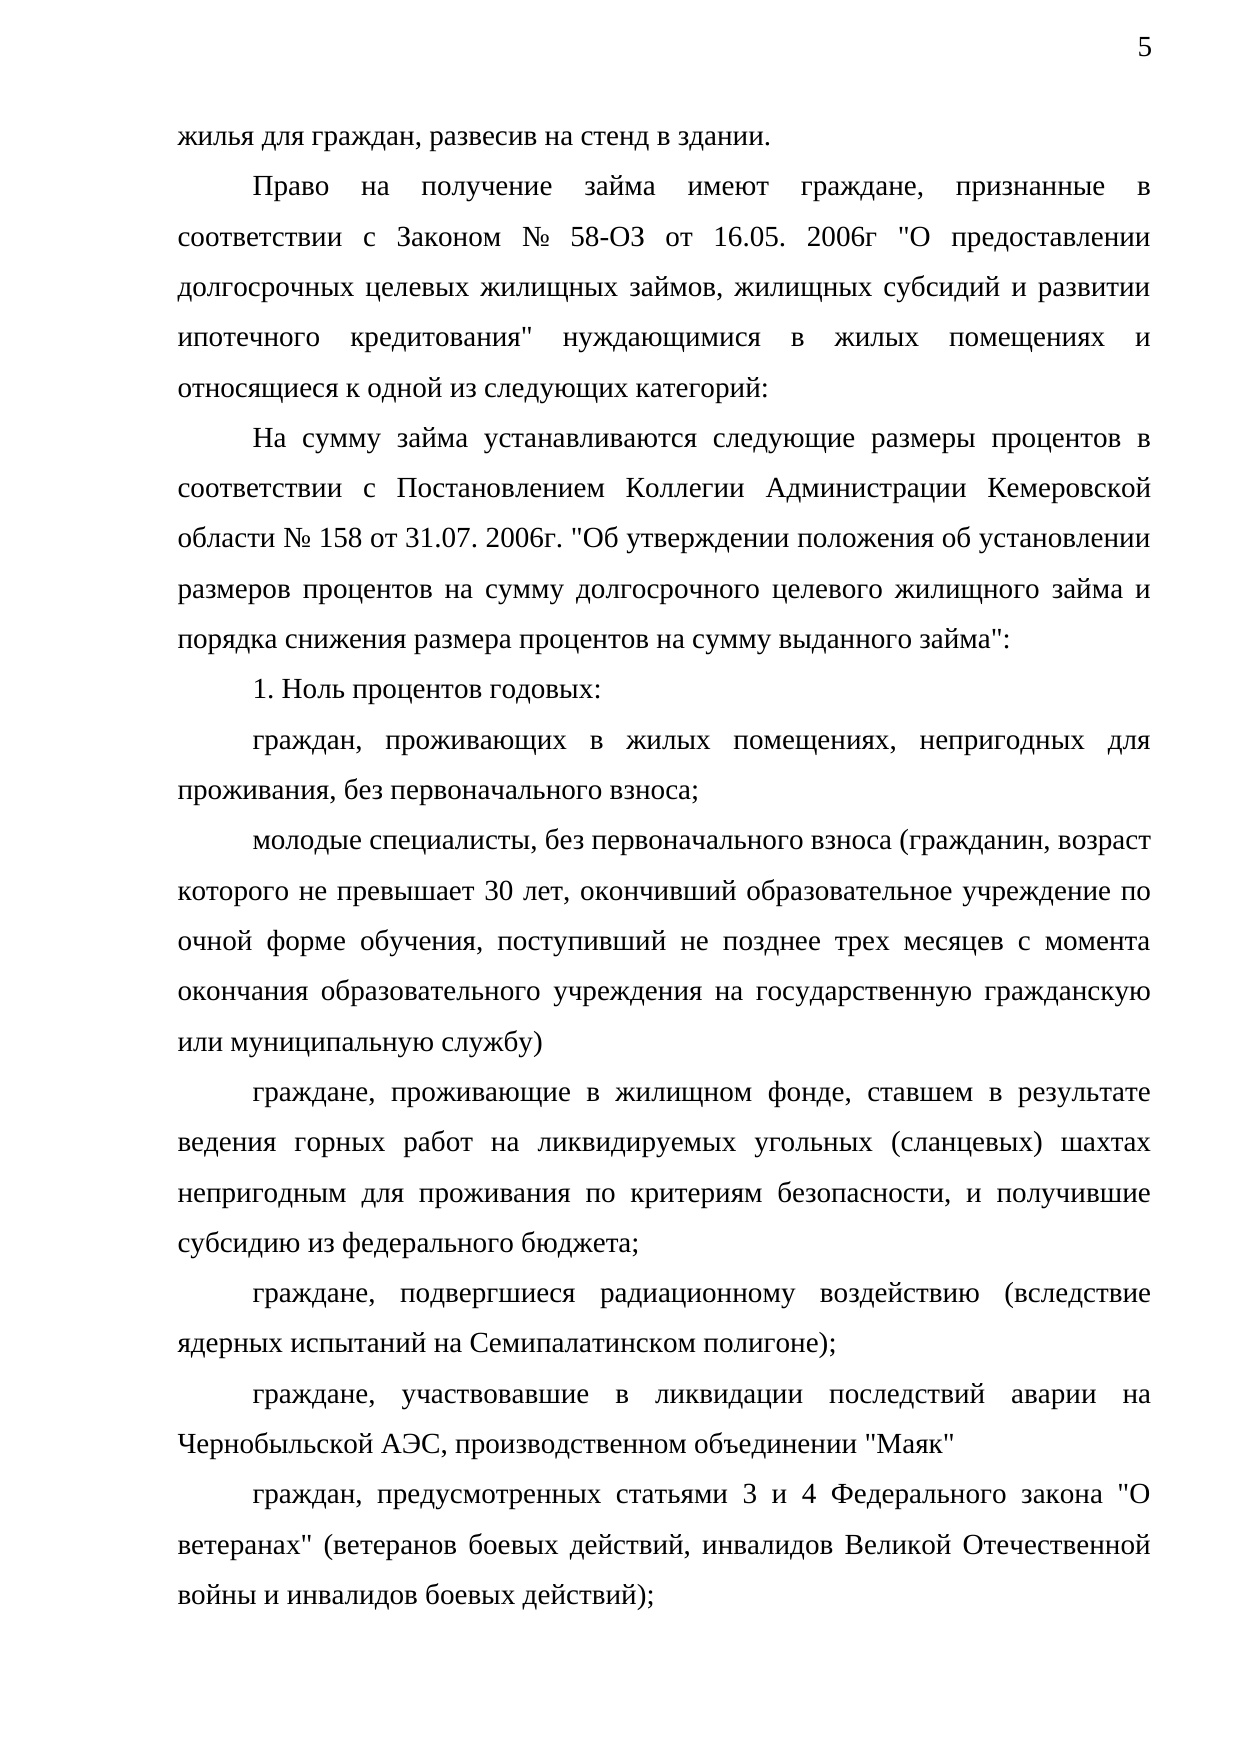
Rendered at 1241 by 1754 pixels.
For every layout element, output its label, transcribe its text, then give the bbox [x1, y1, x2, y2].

text граждан, предусмотренных статьями 3 и 4 Федерального закона "О ветеранах" (ветеранов боевых действий, инвалидов Великой Отечественной войны и инвалидов боевых действий); [177, 1477, 1152, 1611]
text На сумму займа устанавливаются следующие размеры процентов в соответствии с Постановлением Коллегии Администрации Кемеровской области № 158 от 31.07. 2006г. "Об утверждении положения об установлении размеров процентов на сумму долгосрочного целевого жилищного займа и порядка снижения размера процентов на сумму выданного займа": [177, 420, 1152, 655]
text молодые специалисты, без первоначального взноса (гражданин, возраст которого не превышает 30 лет, окончивший образовательное учреждение по очной форме обучения, поступивший не позднее трех месяцев с момента окончания образовательного учреждения на государственную гражданскую или муниципальную службу) [177, 822, 1152, 1057]
text граждане, подвергшиеся радиационному воздействию (вследствие ядерных испытаний на Семипалатинском полигоне); [177, 1275, 1152, 1359]
text 1. Ноль процентов годовых: [177, 672, 1152, 705]
text Право на получение займа имеют граждане, признанные в соответствии с Законом № 58-ОЗ от 16.05. 2006г "О предоставлении долгосрочных целевых жилищных займов, жилищных субсидий и развитии ипотечного кредитования" нуждающимися в жилых помещениях и относящиеся к одной из следующих категорий: [177, 168, 1152, 403]
text граждане, проживающие в жилищном фонде, ставшем в результате ведения горных работ на ликвидируемых угольных (сланцевых) шахтах непригодным для проживания по критериям безопасности, и получившие субсидию из федерального бюджета; [177, 1074, 1152, 1258]
text граждане, участвовавшие в ликвидации последствий аварии на Чернобыльской АЭС, производственном объединении "Маяк" [177, 1376, 1152, 1460]
text граждан, проживающих в жилых помещениях, непригодных для проживания, без первоначального взноса; [177, 722, 1152, 806]
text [177, 118, 1152, 152]
